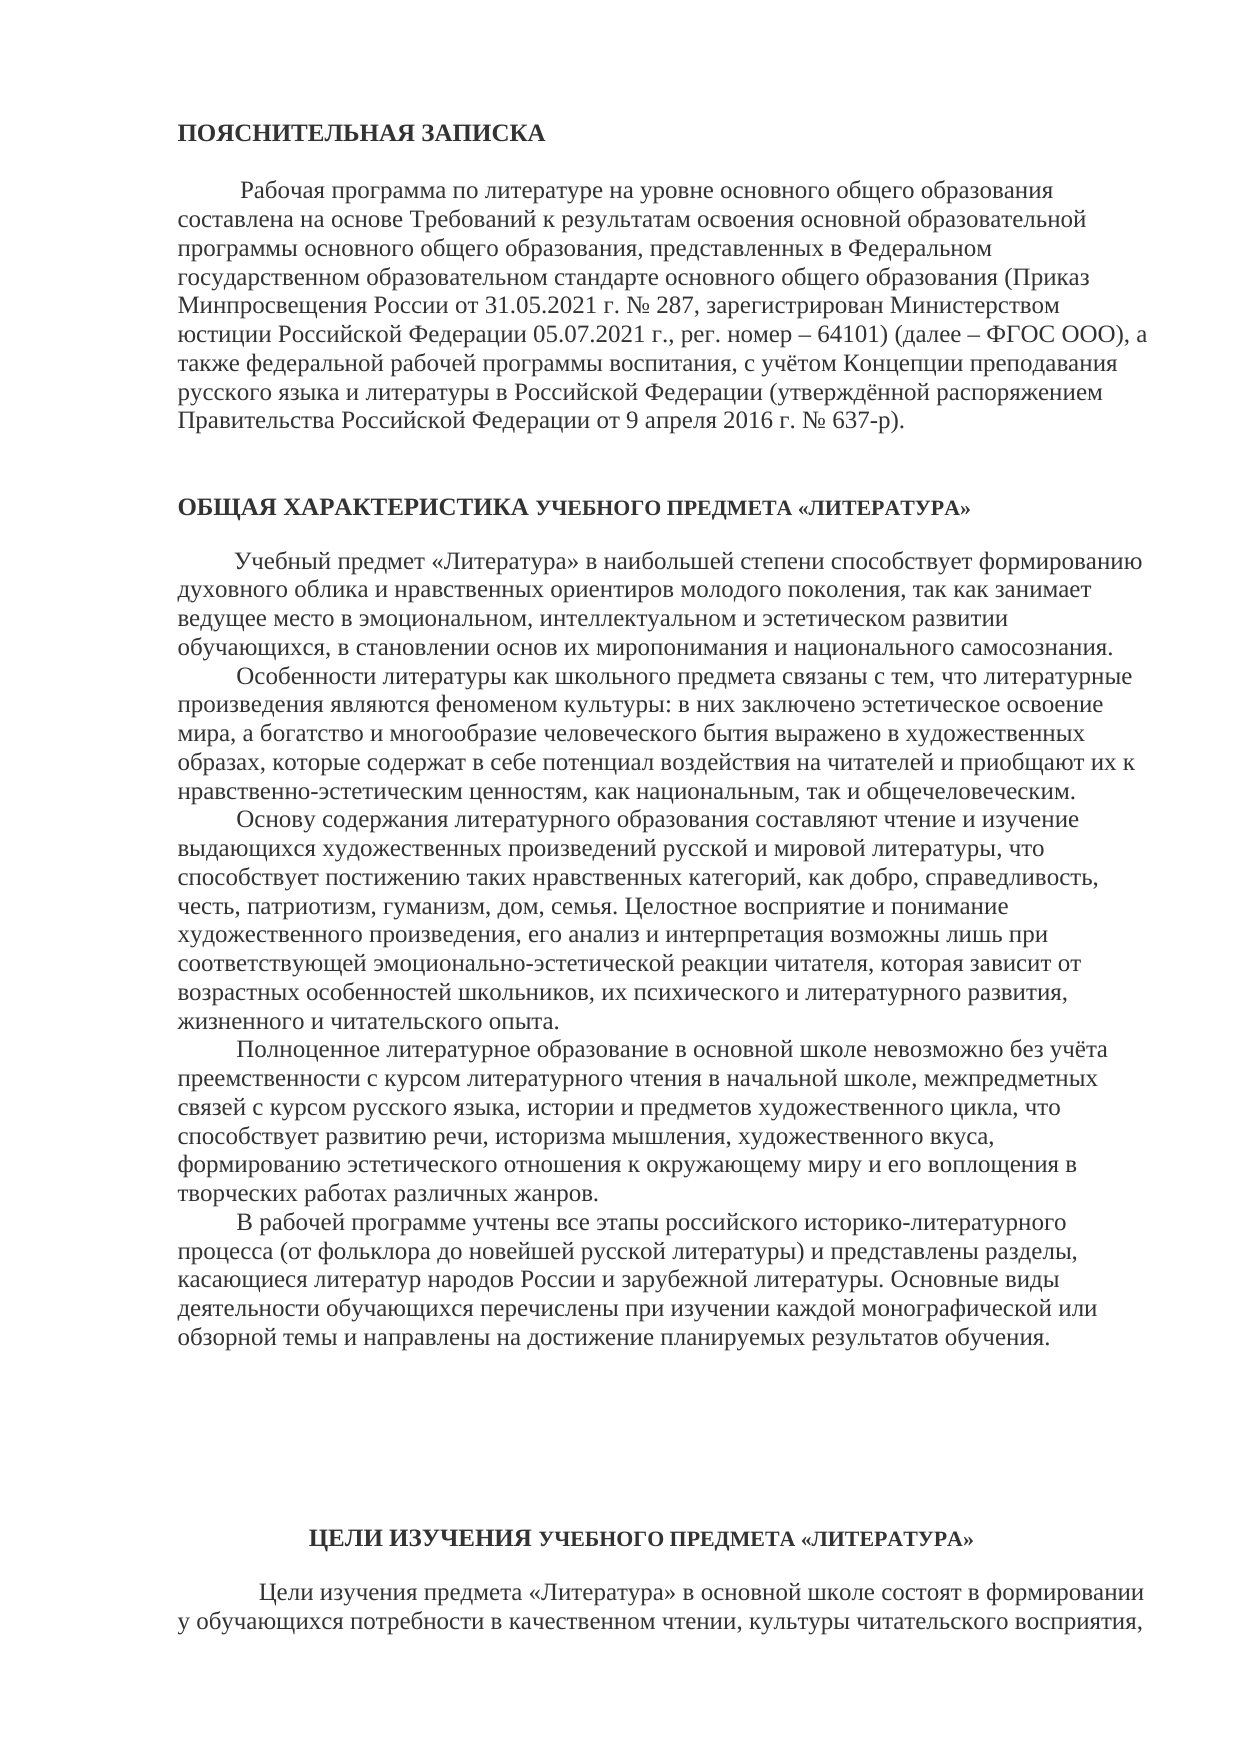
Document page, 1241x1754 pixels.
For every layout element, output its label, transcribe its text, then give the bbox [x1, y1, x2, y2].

text В рабочей программе учтены все этапы российского историко-литературного процесса (от фольклора до новейшей русской литературы) и представлены разделы, касающиеся литератур народов России и зарубежной литературы. Основные виды деятельности обучающихся перечислены при изучении каждой монографической или обзорной темы и направлены на достижение планируемых результатов обучения. [177, 1207, 1152, 1351]
text Рабочая программа по литературе на уровне основного общего образования составлена на основе Требований к результатам освоения основной образовательной программы основного общего образования, представленных в Федеральном государственном образовательном стандарте основного общего образования (Приказ Минпросвещения России от 31.05.2021 г. № 287, зарегистрирован Министерством юстиции Российской Федерации 05.07.2021 г., рег. номер – 64101) (далее – ФГОС ООО), а также федеральной рабочей программы воспитания, с учётом Концепции преподавания русского языка и литературы в Российской Федерации (утверждённой распоряжением Правительства Российской Федерации от 9 апреля 2016 г. № 637-р). [177, 147, 1152, 434]
text Полноценное литературное образование в основной школе невозможно без учёта преемственности с курсом литературного чтения в начальной школе, межпредметных связей с курсом русского языка, истории и предметов художественного цикла, что способствует развитию речи, историзма мышления, художественного вкуса, формированию эстетического отношения к окружающему миру и его воплощения в творческих работах различных жанров. [177, 1034, 1152, 1207]
text ПОЯСНИТЕЛЬНАЯ ЗАПИСКА [177, 118, 1152, 147]
text ОБЩАЯ ХАРАКТЕРИСТИКА УЧЕБНОГО ПРЕДМЕТА «ЛИТЕРАТУРА» [177, 492, 1152, 521]
text Учебный предмет «Литература» в наибольшей степени способствует формированию духовного облика и нравственных ориентиров молодого поколения, так как занимает ведущее место в эмоциональном, интеллектуальном и эстетическом развитии обучающихся, в становлении основ их миропонимания и национального самосознания. [177, 521, 1152, 661]
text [177, 1552, 1152, 1635]
text Особенности литературы как школьного предмета связаны с тем, что литературные произведения являются феноменом культуры: в них заключено эстетическое освоение мира, а богатство и многообразие человеческого бытия выражено в художественных образах, которые содержат в себе потенциал воздействия на читателей и приобщают их к нравственно-эстетическим ценностям, как национальным, так и общечеловеческим. [177, 661, 1152, 804]
text Основу содержания литературного образования составляют чтение и изучение выдающихся художественных произведений русской и мировой литературы, что способствует постижению таких нравственных категорий, как добро, справедливость, честь, патриотизм, гуманизм, дом, семья. Целостное восприятие и понимание художественного произведения, его анализ и интерпретация возможны лишь при соответствующей эмоционально-эстетической реакции читателя, которая зависит от возрастных особенностей школьников, их психического и литературного развития, жизненного и читательского опыта. [177, 804, 1152, 1034]
text ЦЕЛИ ИЗУЧЕНИЯ УЧЕБНОГО ПРЕДМЕТА «ЛИТЕРАТУРА» [177, 1523, 1152, 1552]
